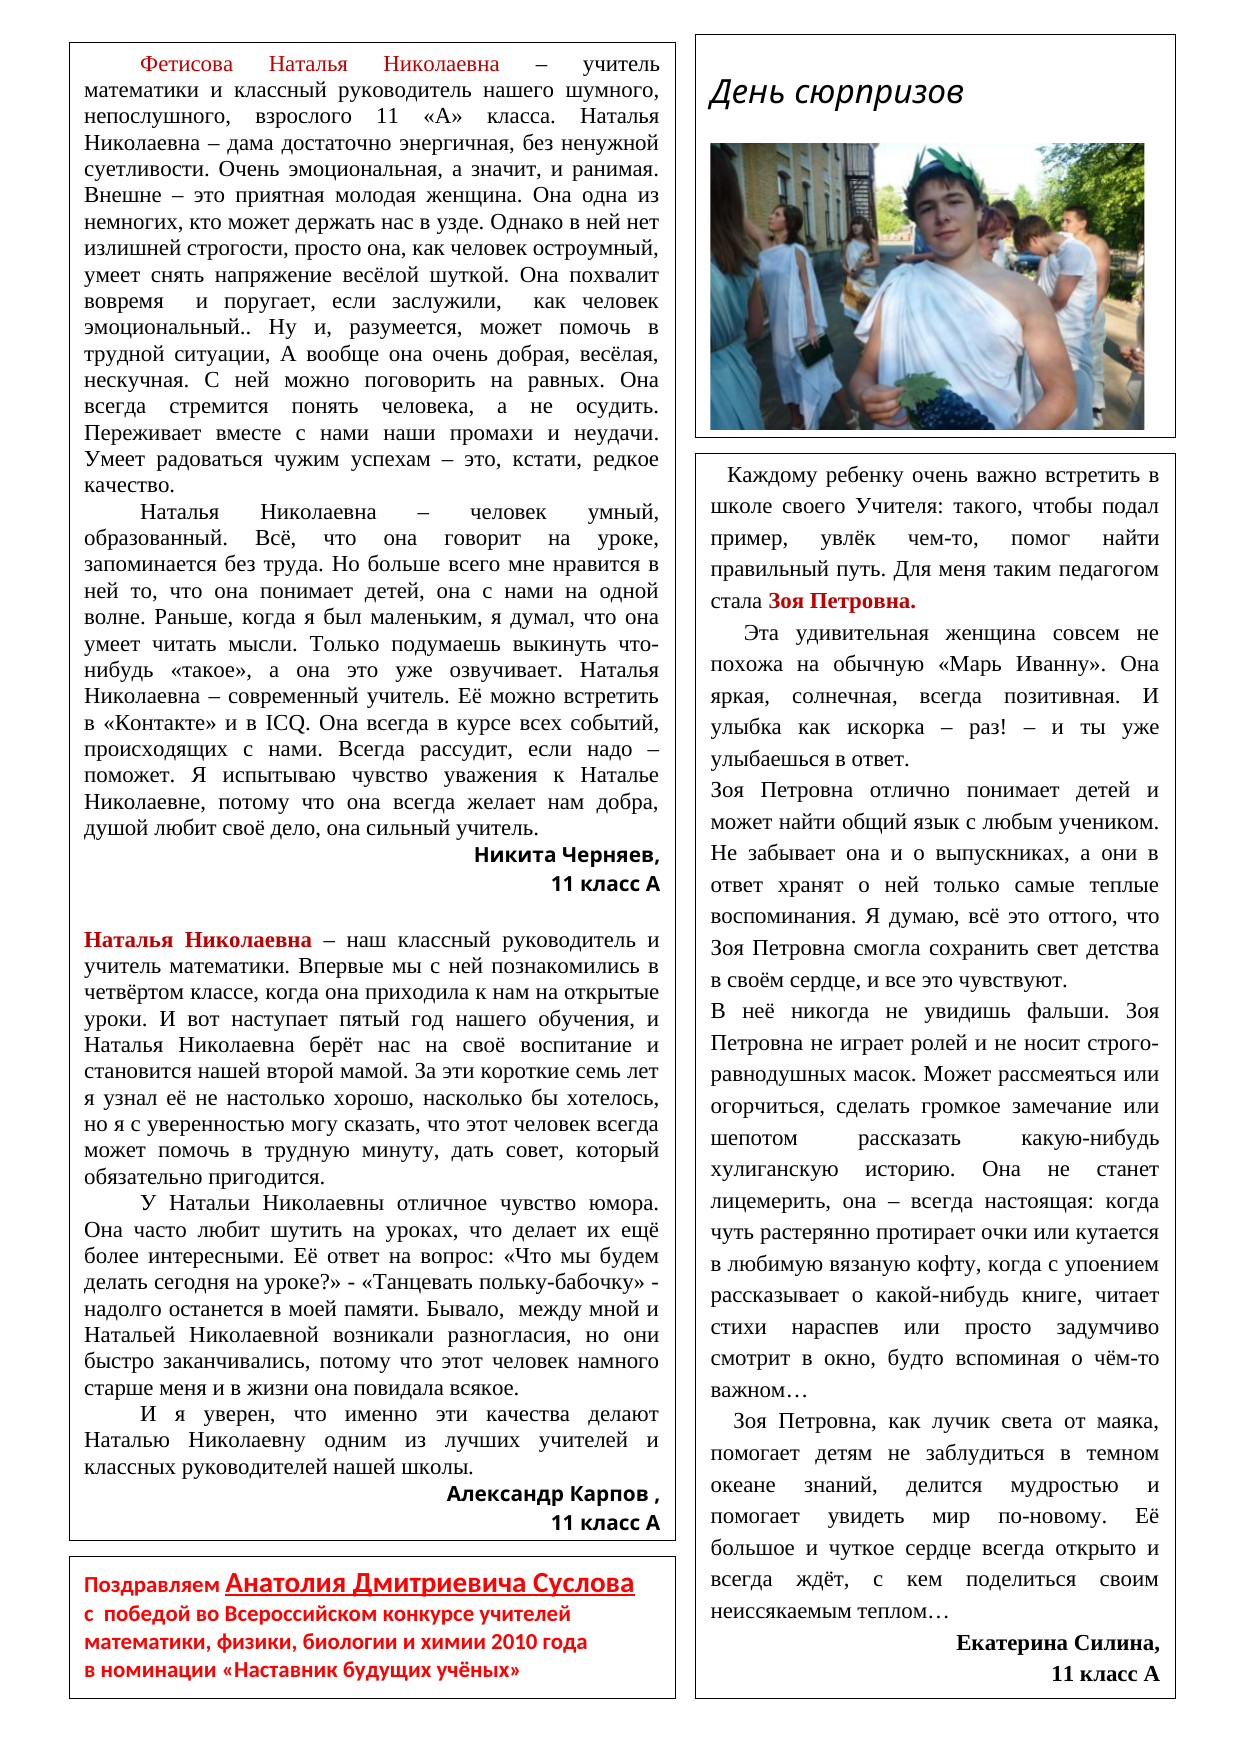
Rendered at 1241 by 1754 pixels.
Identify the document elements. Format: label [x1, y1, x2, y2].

picture [710, 143, 1145, 430]
